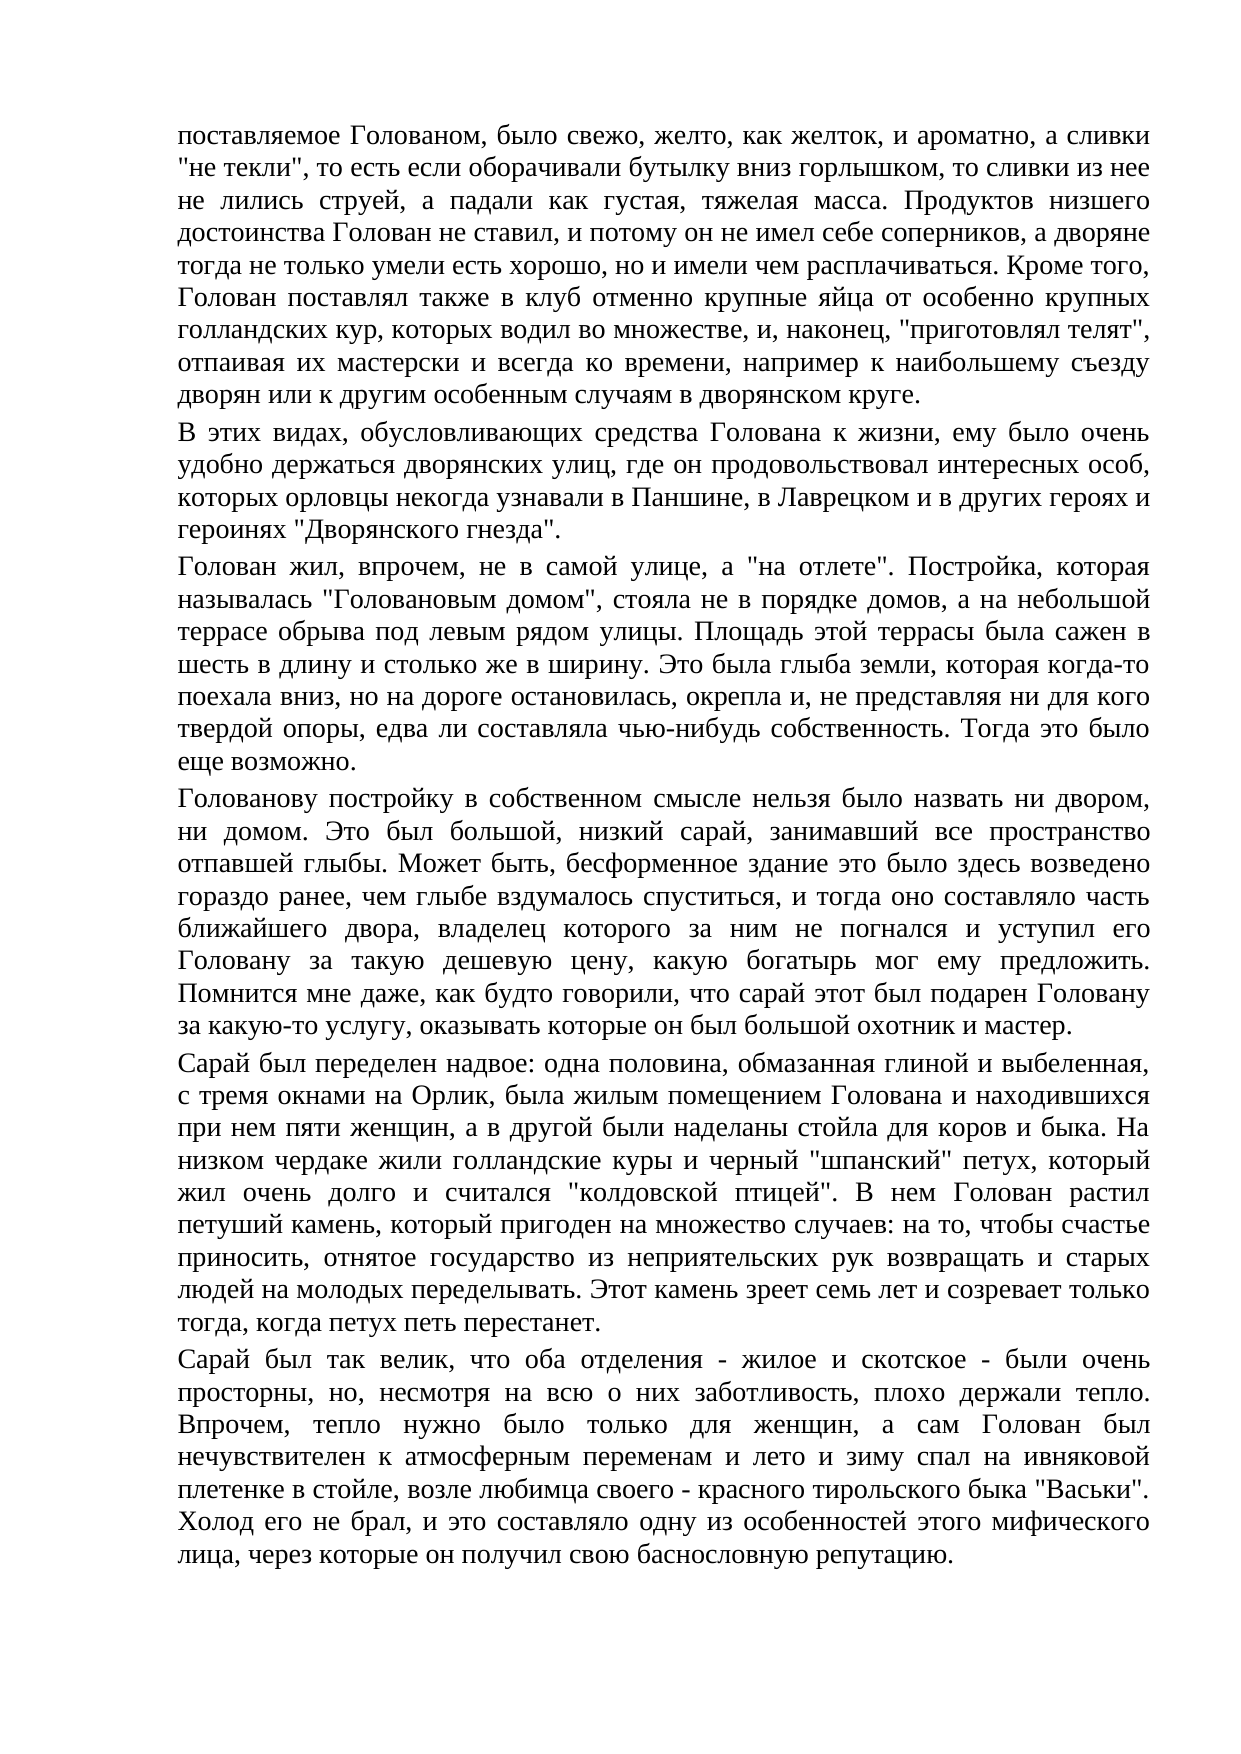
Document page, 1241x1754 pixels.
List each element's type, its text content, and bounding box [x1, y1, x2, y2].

text В этих видах, обусловливающих средства Голована к жизни, ему было очень удобно держаться дворянских улиц, где он продовольствовал интересных особ, которых орловцы некогда узнавали в Паншине, в Лаврецком и в других героях и героинях "Дворянского гнезда". [177, 415, 1152, 544]
text Голован жил, впрочем, не в самой улице, а "на отлете". Постройка, которая называлась "Головановым домом", стояла не в порядке домов, а на небольшой террасе обрыва под левым рядом улицы. Площадь этой террасы была сажен в шесть в длину и столько же в ширину. Это была глыба земли, которая когда-то поехала вниз, но на дороге остановилась, окрепла и, не представляя ни для кого твердой опоры, едва ли составляла чью-нибудь собственность. Тогда это было еще возможно. [177, 549, 1152, 776]
text Голованову постройку в собственном смысле нельзя было назвать ни двором, ни домом. Это был большой, низкий сарай, занимавший все пространство отпавшей глыбы. Может быть, бесформенное здание это было здесь возведено гораздо ранее, чем глыбе вздумалось спуститься, и тогда оно составляло часть ближайшего двора, владелец которого за ним не погнался и уступил его Головану за такую дешевую цену, какую богатырь мог ему предложить. Помнится мне даже, как будто говорили, что сарай этот был подарен Головану за какую-то услугу, оказывать которые он был большой охотник и мастер. [177, 781, 1152, 1041]
text Сарай был так велик, что оба отделения - жилое и скотское - были очень просторны, но, несмотря на всю о них заботливость, плохо держали тепло. Впрочем, тепло нужно было только для женщин, а сам Голован был нечувствителен к атмосферным переменам и лето и зиму спал на ивняковой плетенке в стойле, возле любимца своего - красного тирольского быка "Васьки". Холод его не брал, и это составляло одну из особенностей этого мифического лица, через которые он получил свою баснословную репутацию. [177, 1342, 1152, 1569]
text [177, 118, 1152, 410]
text Сарай был переделен надвое: одна половина, обмазанная глиной и выбеленная, с тремя окнами на Орлик, была жилым помещением Голована и находившихся при нем пяти женщин, а в другой были наделаны стойла для коров и быка. На низком чердаке жили голландские куры и черный "шпанский" петух, который жил очень долго и считался "колдовской птицей". В нем Голован растил петуший камень, который пригоден на множество случаев: на то, чтобы счастье приносить, отнятое государство из неприятельских рук возвращать и старых людей на молодых переделывать. Этот камень зреет семь лет и созревает только тогда, когда петух петь перестанет. [177, 1046, 1152, 1337]
